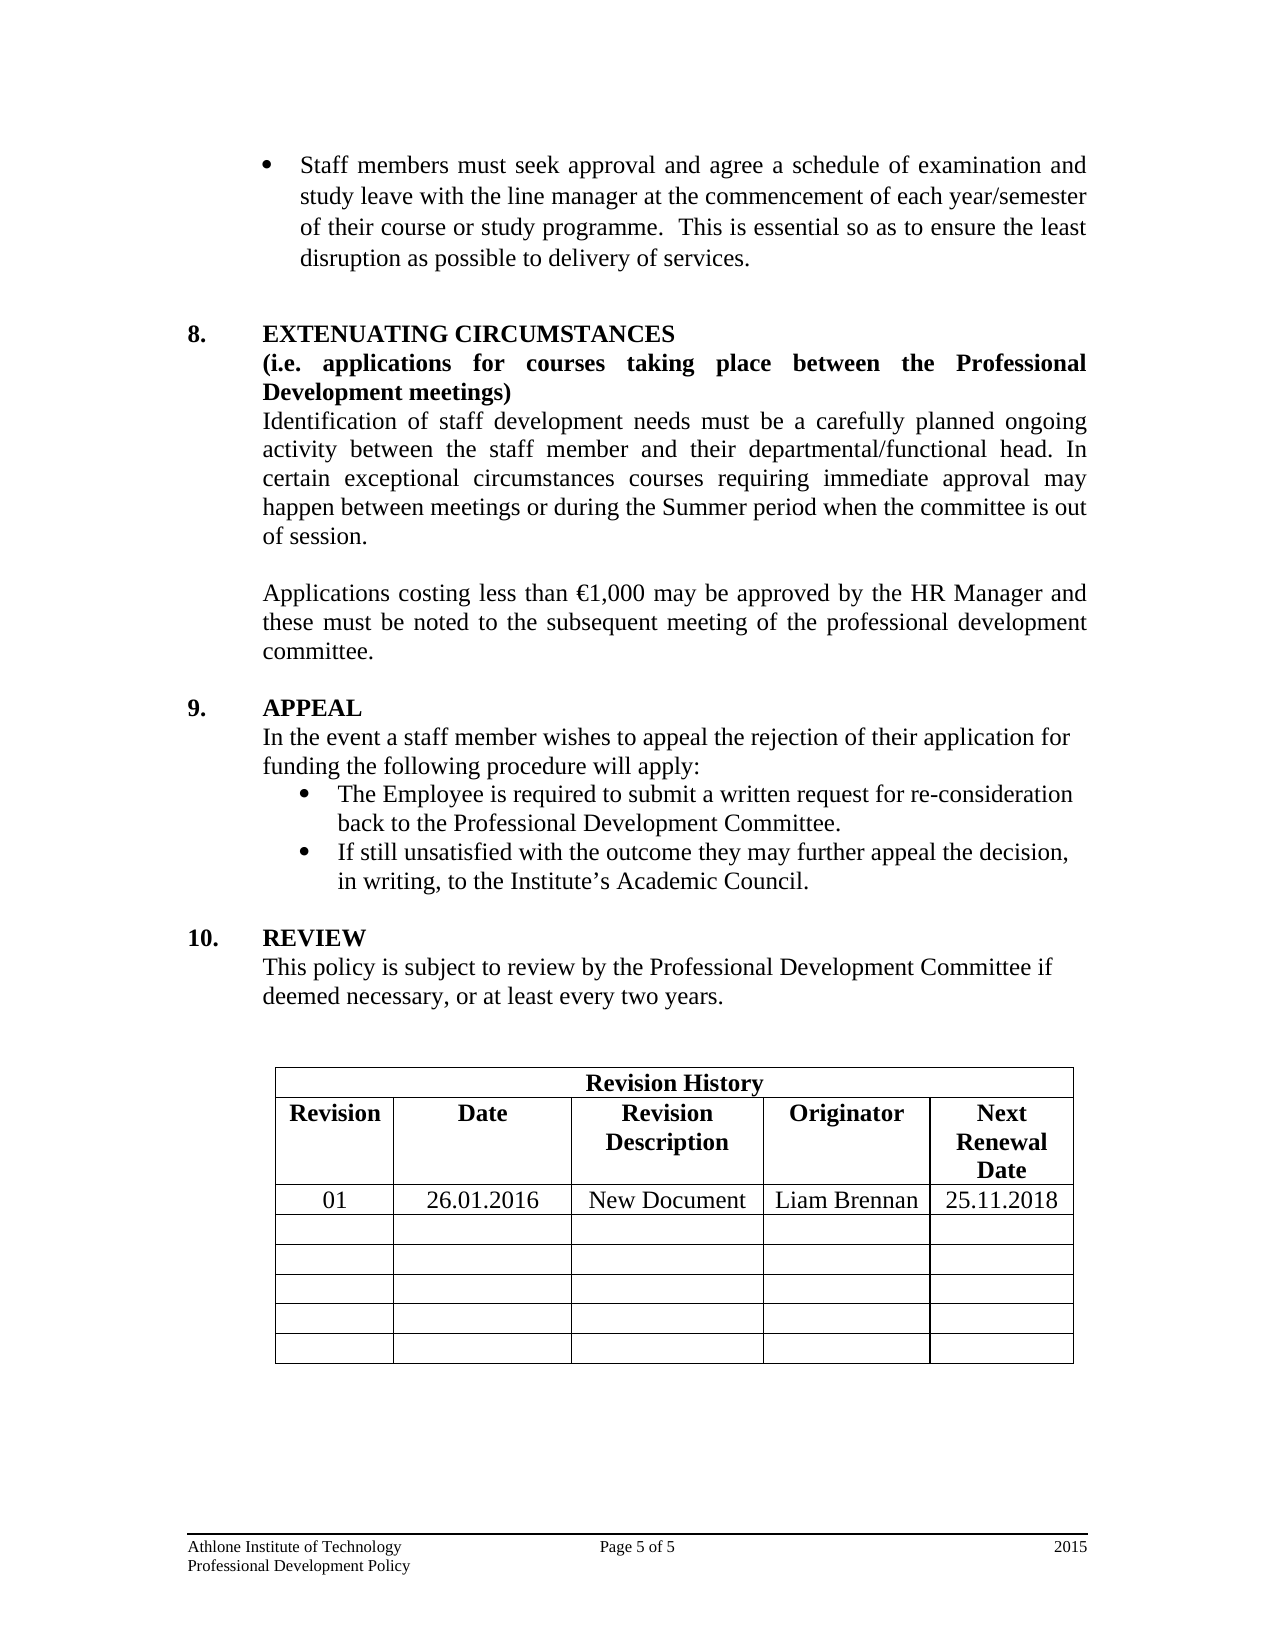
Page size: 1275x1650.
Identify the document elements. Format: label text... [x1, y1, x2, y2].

table_cell Date [394, 1098, 571, 1184]
text Applications costing less than €1,000 may be approved by the HR Manager and these must be noted to the subsequent meeting of the professional development committee. [262, 578, 1088, 664]
table_cell [394, 1245, 571, 1273]
table_cell [394, 1275, 571, 1303]
table_cell 25.11.2018 [931, 1185, 1073, 1214]
list Staff members must seek approval and agree a schedule of examination and study leave with the line manager at the commencement of each year/semester of their course or study programme. This is essential so as to ensure the least disruption as possible to delivery of services. [262, 150, 1088, 272]
table_cell [572, 1245, 763, 1273]
table_cell 01 [276, 1185, 393, 1214]
table_cell [276, 1304, 393, 1333]
text 8. EXTENUATING CIRCUMSTANCES [187, 319, 1088, 348]
table_cell [572, 1304, 763, 1333]
table_cell [764, 1245, 929, 1273]
table_header Revision History [276, 1068, 1073, 1097]
table_cell [572, 1275, 763, 1303]
table_cell [276, 1215, 393, 1244]
table_cell [931, 1334, 1073, 1363]
table_cell [572, 1215, 763, 1244]
text In the event a staff member wishes to appeal the rejection of their application for funding the following procedure will apply: [262, 722, 1088, 779]
text (i.e. applications for courses taking place between the Professional Development meetings) [262, 348, 1088, 406]
table_cell Liam Brennan [764, 1185, 929, 1214]
table_cell [764, 1215, 929, 1244]
table_cell [764, 1304, 929, 1333]
table_cell [394, 1304, 571, 1333]
text 9. APPEAL [187, 693, 1088, 722]
list If still unsatisfied with the outcome they may further appeal the decision, in writing, to the Institute’s Academic Council. [300, 837, 1088, 894]
table_cell [931, 1215, 1073, 1244]
table_cell Originator [764, 1098, 929, 1184]
list The Employee is required to submit a written request for re-consideration back to the Professional Development Committee. [300, 779, 1088, 837]
table_cell [276, 1334, 393, 1363]
table_cell [276, 1245, 393, 1273]
table_cell [931, 1245, 1073, 1273]
table_cell [931, 1275, 1073, 1303]
text 10. REVIEW [187, 923, 1088, 952]
table_cell [394, 1215, 571, 1244]
table_cell Revision Description [572, 1098, 763, 1184]
table_cell 26.01.2016 [394, 1185, 571, 1214]
table_cell Revision [276, 1098, 393, 1184]
table_cell New Document [572, 1185, 763, 1214]
text Identification of staff development needs must be a carefully planned ongoing activity between the staff member and their departmental/functional head. In certain exceptional circumstances courses requiring immediate approval may happen between meetings or during the Summer period when the committee is out of session. [262, 406, 1088, 549]
table_cell [276, 1275, 393, 1303]
table_cell [764, 1334, 929, 1363]
table_cell [764, 1275, 929, 1303]
table_cell Next Renewal Date [931, 1098, 1073, 1184]
table_cell [394, 1334, 571, 1363]
table_cell [931, 1304, 1073, 1333]
text This policy is subject to review by the Professional Development Committee if deemed necessary, or at least every two years. [262, 952, 1088, 1009]
table_cell [572, 1334, 763, 1363]
